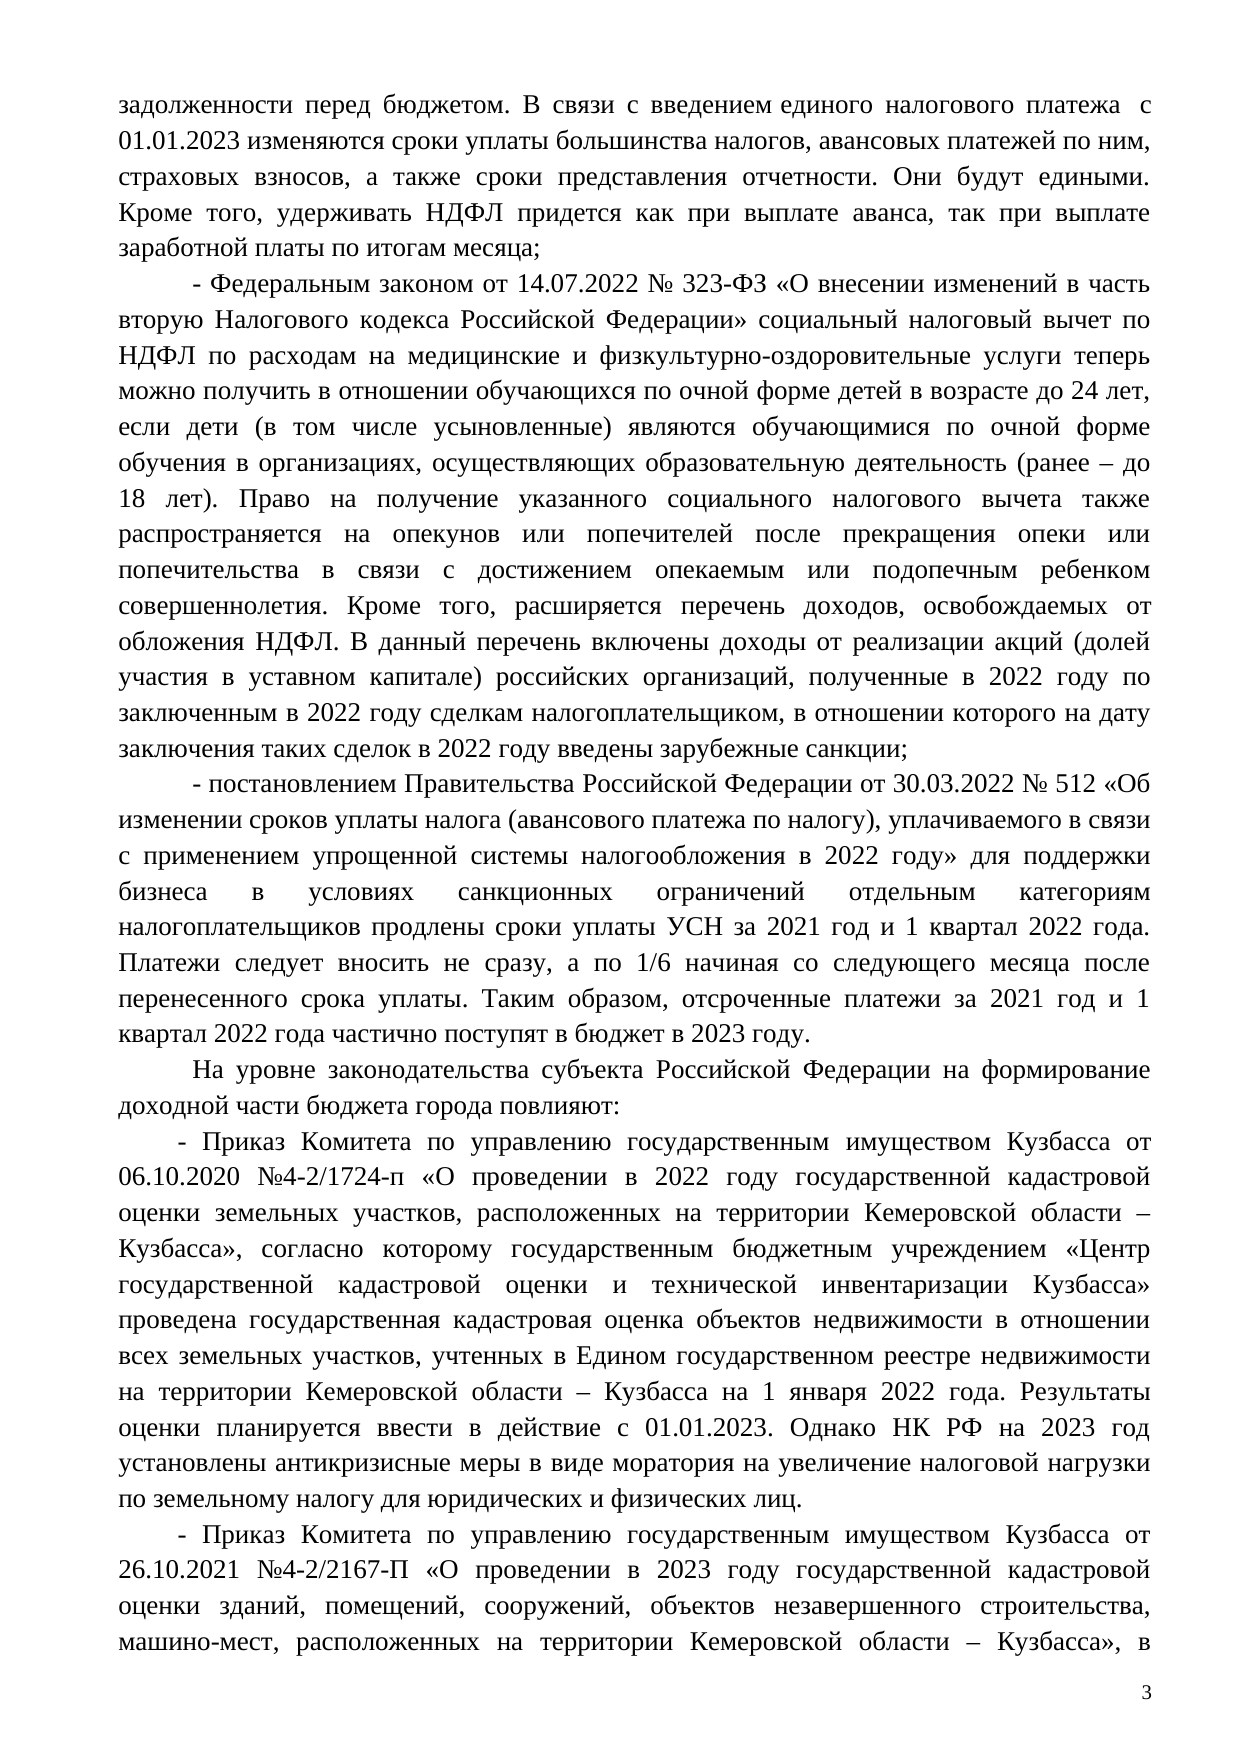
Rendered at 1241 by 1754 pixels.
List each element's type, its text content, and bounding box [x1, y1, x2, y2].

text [118, 89, 1152, 263]
text - Федеральным законом от 14.07.2022 № 323-ФЗ «О внесении изменений в часть вторую Налогового кодекса Российской Федерации» социальный налоговый вычет по НДФЛ по расходам на медицинские и физкультурно-оздоровительные услуги теперь можно получить в отношении обучающихся по очной форме детей в возрасте до 24 лет, если дети (в том числе усыновленные) являются обучающимися по очной форме обучения в организациях, осуществляющих образовательную деятельность (ранее – до 18 лет). Право на получение указанного социального налогового вычета также распространяется на опекунов или попечителей после прекращения опеки или попечительства в связи с достижением опекаемым или подопечным ребенком совершеннолетия. Кроме того, расширяется перечень доходов, освобождаемых от обложения НДФЛ. В данный перечень включены доходы от реализации акций (долей участия в уставном капитале) российских организаций, полученные в 2022 году по заключенным в 2022 году сделкам налогоплательщиком, в отношении которого на дату заключения таких сделок в 2022 году введены зарубежные санкции; [118, 267, 1152, 763]
text - постановлением Правительства Российской Федерации от 30.03.2022 № 512 «Об изменении сроков уплаты налога (авансового платежа по налогу), уплачиваемого в связи с применением упрощенной системы налогообложения в 2022 году» для поддержки бизнеса в условиях санкционных ограничений отдельным категориям налогоплательщиков продлены сроки уплаты УСН за 2021 год и 1 квартал 2022 года. Платежи следует вносить не сразу, а по 1/6 начиная со следующего месяца после перенесенного срока уплаты. Таким образом, отсроченные платежи за 2021 год и 1 квартал 2022 года частично поступят в бюджет в 2023 году. [118, 767, 1152, 1049]
text На уровне законодательства субъекта Российской Федерации на формирование доходной части бюджета города повлияют: [118, 1053, 1152, 1120]
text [118, 1518, 1152, 1656]
text - Приказ Комитета по управлению государственным имуществом Кузбасса от 06.10.2020 №4-2/1724-п «О проведении в 2022 году государственной кадастровой оценки земельных участков, расположенных на территории Кемеровской области – Кузбасса», согласно которому государственным бюджетным учреждением «Центр государственной кадастровой оценки и технической инвентаризации Кузбасса» проведена государственная кадастровая оценка объектов недвижимости в отношении всех земельных участков, учтенных в Едином государственном реестре недвижимости на территории Кемеровской области – Кузбасса на 1 января 2022 года. Результаты оценки планируется ввести в действие с 01.01.2023. Однако НК РФ на 2023 год установлены антикризисные меры в виде моратория на увеличение налоговой нагрузки по земельному налогу для юридических и физических лиц. [118, 1125, 1152, 1513]
